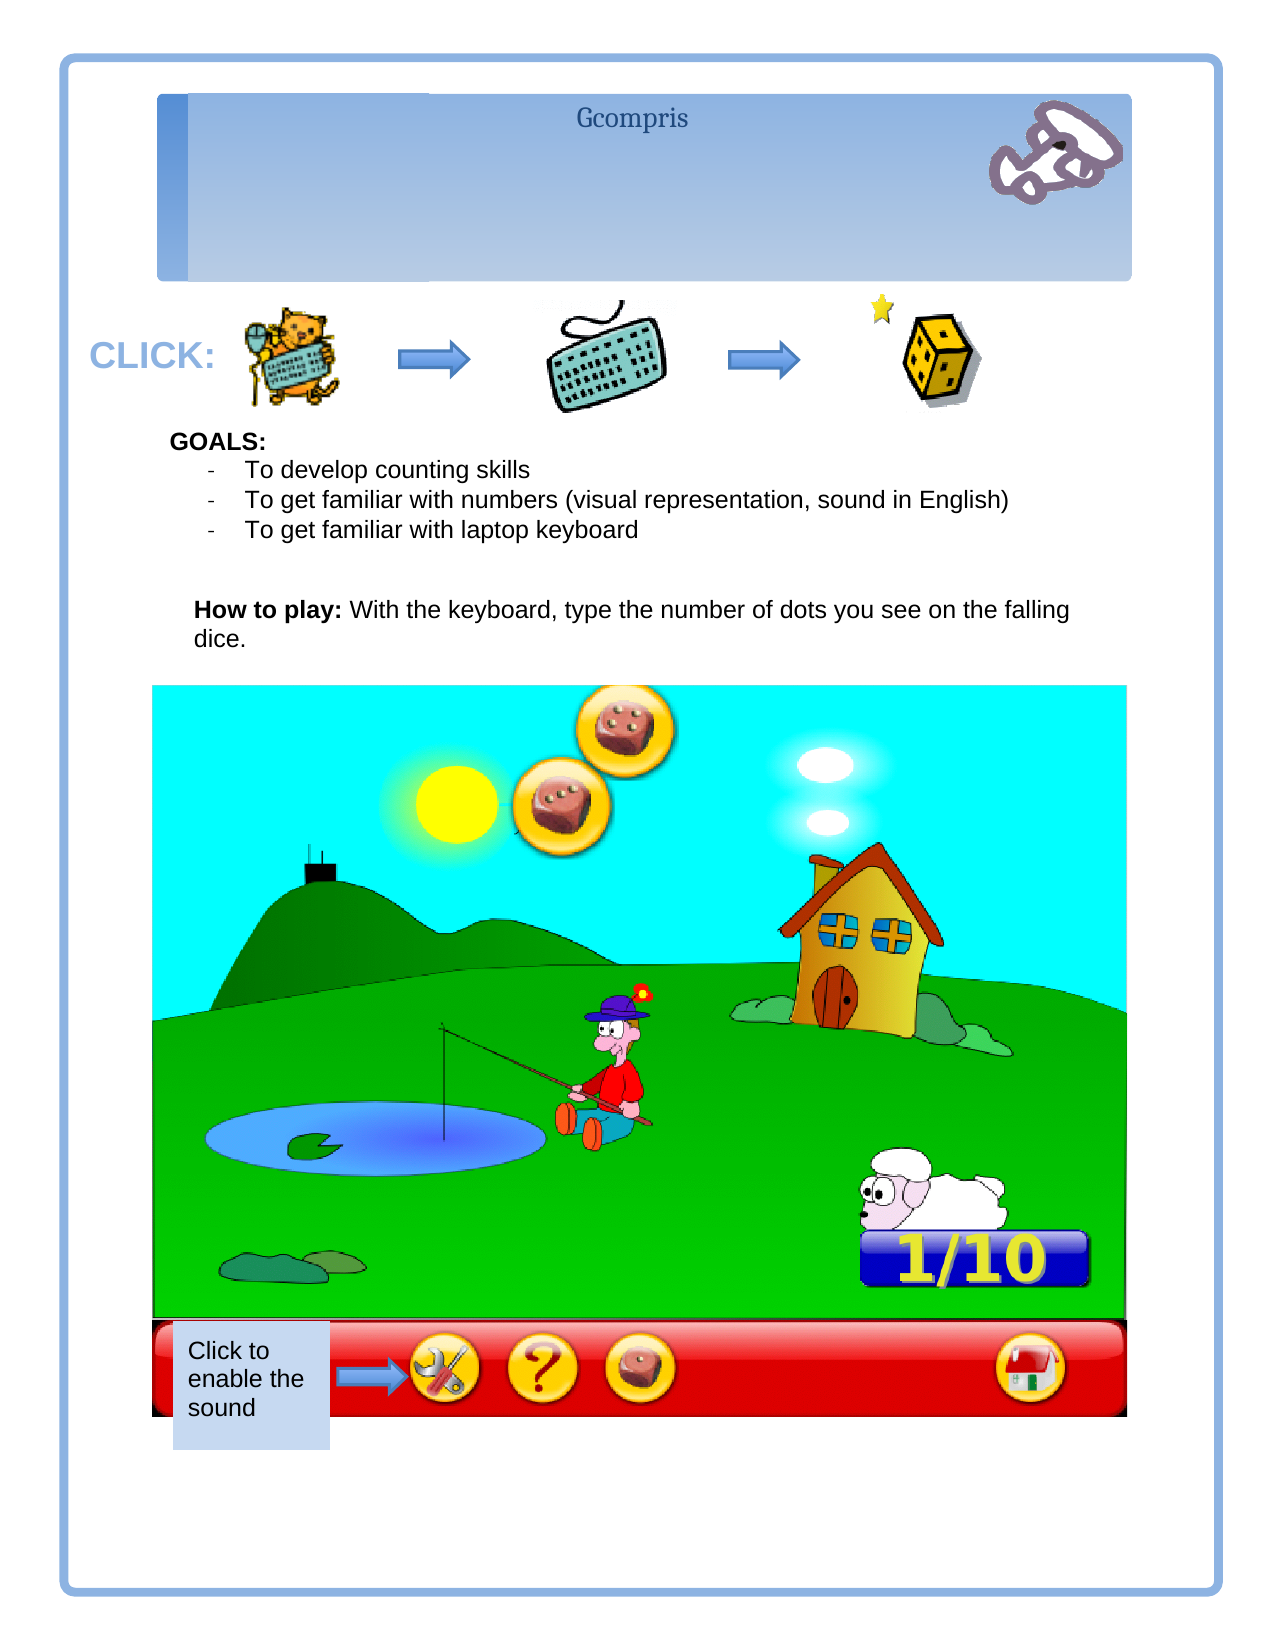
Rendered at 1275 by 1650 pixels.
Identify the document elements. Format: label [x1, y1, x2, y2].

picture [983, 94, 1131, 213]
picture [152, 685, 1128, 1417]
picture [533, 300, 677, 418]
picture [864, 294, 983, 413]
picture [237, 298, 359, 418]
